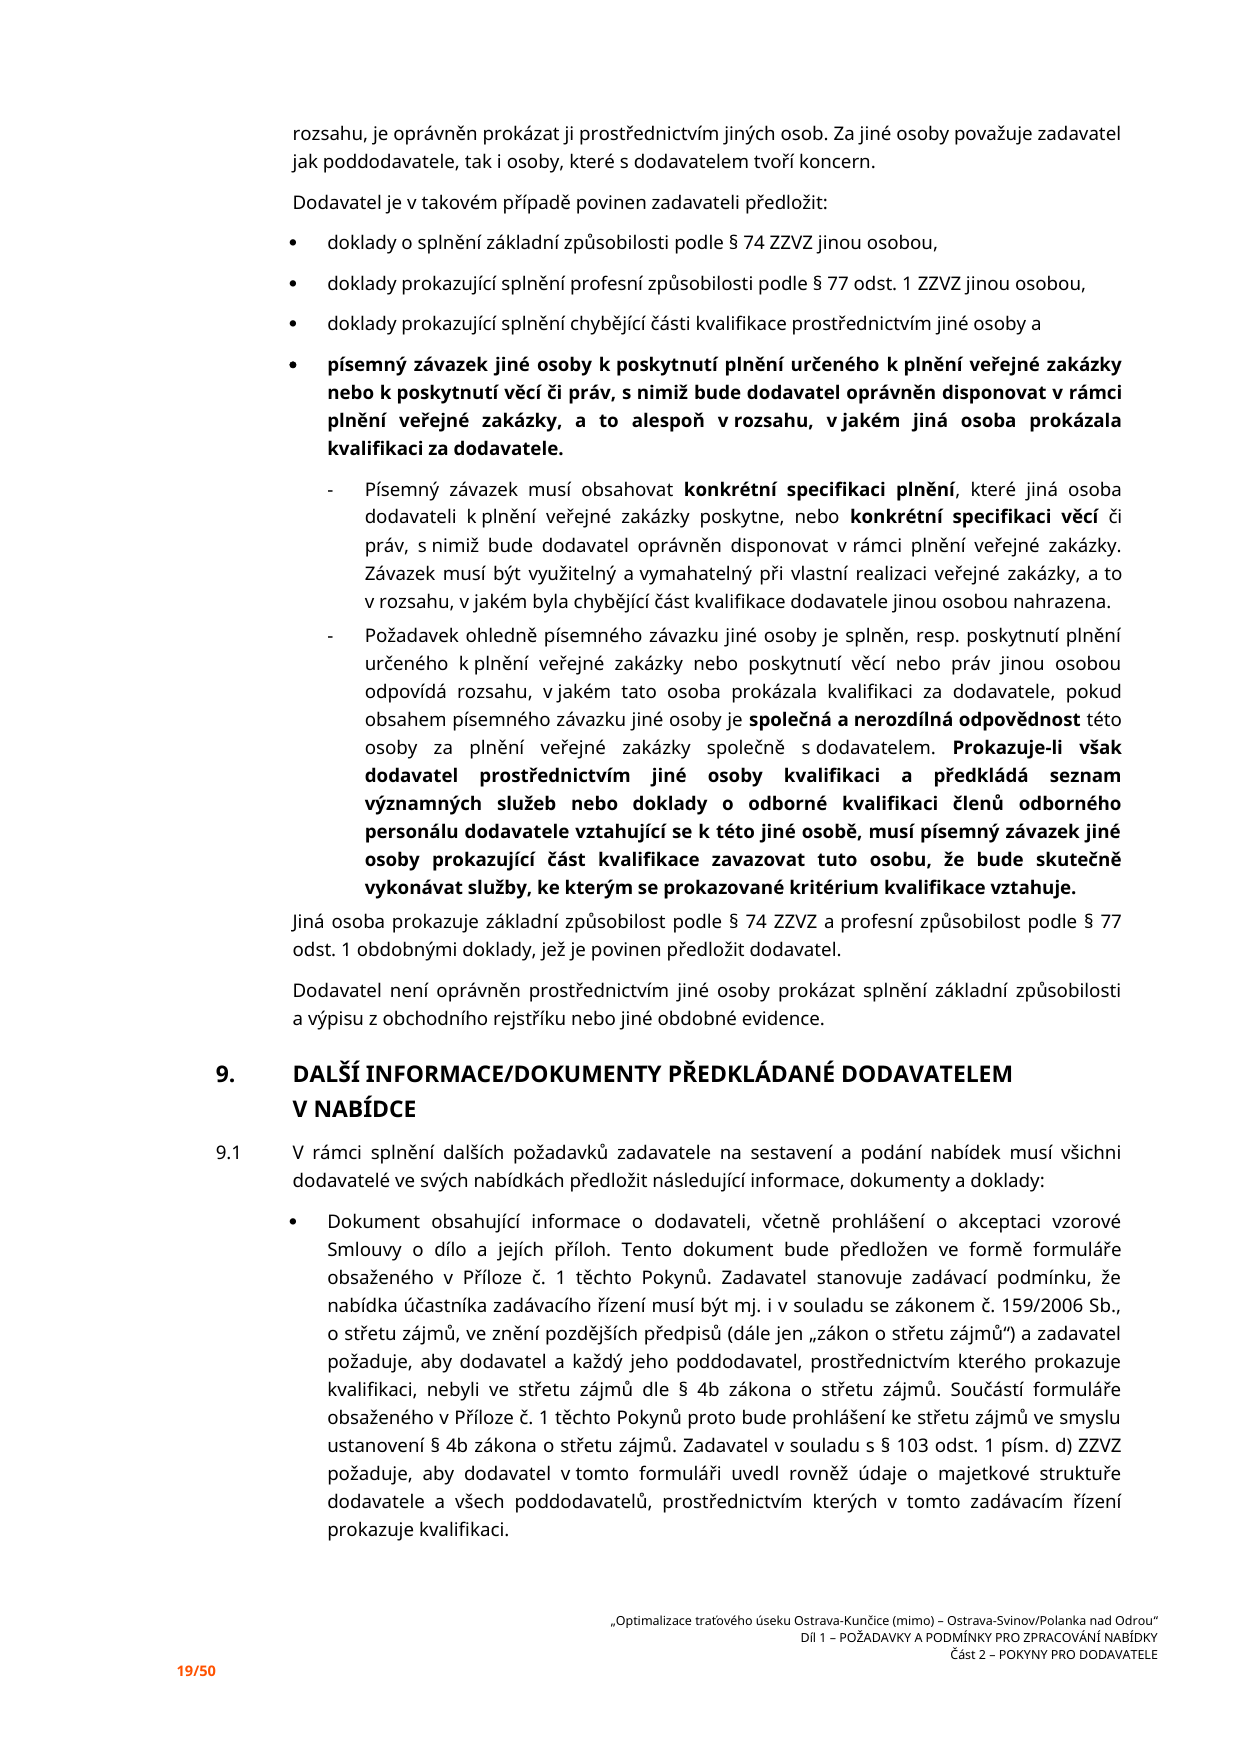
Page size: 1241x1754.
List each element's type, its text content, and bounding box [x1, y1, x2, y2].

list písemný závazek jiné osoby k poskytnutí plnění určeného k plnění veřejné zakázky nebo k poskytnutí věcí či práv, s nimiž bude dodavatel oprávněn disponovat v rámci plnění veřejné zakázky, a to alespoň v rozsahu, v jakém jiná osoba prokázala kvalifikaci za dodavatele. [289, 351, 1122, 461]
list doklady o splnění základní způsobilosti podle § 74 ZZVZ jinou osobou, [289, 230, 1122, 255]
text Dodavatel je v takovém případě povinen zadavateli předložit: [292, 189, 1122, 215]
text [292, 121, 1122, 174]
text Dodavatel není oprávněn prostřednictvím jiné osoby prokázat splnění základní způsobilosti a výpisu z obchodního rejstříku nebo jiné obdobné evidence. [292, 977, 1122, 1031]
list Písemný závazek musí obsahovat konkrétní specifikaci plnění, které jiná osoba dodavateli k plnění veřejné zakázky poskytne, nebo konkrétní specifikaci věcí či práv, s nimiž bude dodavatel oprávněn disponovat v rámci plnění veřejné zakázky. Závazek musí být využitelný a vymahatelný při vlastní realizaci veřejné zakázky, a to v rozsahu, v jakém byla chybějící část kvalifikace dodavatele jinou osobou nahrazena. [327, 476, 1122, 613]
text DALŠÍ INFORMACE/DOKUMENTY PŘEDKLÁDANÉ DODAVATELEM v NABÍDCE [216, 1058, 1122, 1124]
list Dokument obsahující informace o dodavateli, včetně prohlášení o akceptaci vzorové Smlouvy o dílo a jejích příloh. Tento dokument bude předložen ve formě formuláře obsaženého v Příloze č. 1 těchto Pokynů. Zadavatel stanovuje zadávací podmínku, že nabídka účastníka zadávacího řízení musí být mj. i v souladu se zákonem č. 159/2006 Sb., o střetu zájmů, ve znění pozdějších předpisů (dále jen „zákon o střetu zájmů“) a zadavatel požaduje, aby dodavatel a každý jeho poddodavatel, prostřednictvím kterého prokazuje kvalifikaci, nebyli ve střetu zájmů dle § 4b zákona o střetu zájmů. Součástí formuláře obsaženého v Příloze č. 1 těchto Pokynů proto bude prohlášení ke střetu zájmů ve smyslu ustanovení § 4b zákona o střetu zájmů. Zadavatel v souladu s § 103 odst. 1 písm. d) ZZVZ požaduje, aby dodavatel v tomto formuláři uvedl rovněž údaje o majetkové struktuře dodavatele a všech poddodavatelů, prostřednictvím kterých v tomto zadávacím řízení prokazuje kvalifikaci. [289, 1208, 1122, 1542]
list doklady prokazující splnění profesní způsobilosti podle § 77 odst. 1 ZZVZ jinou osobou, [289, 270, 1122, 296]
list doklady prokazující splnění chybějící části kvalifikace prostřednictvím jiné osoby a [289, 311, 1122, 336]
text Jiná osoba prokazuje základní způsobilost podle § 74 ZZVZ a profesní způsobilost podle § 77 odst. 1 obdobnými doklady, jež je povinen předložit dodavatel. [292, 909, 1122, 962]
text V rámci splnění dalších požadavků zadavatele na sestavení a podání nabídek musí všichni dodavatelé ve svých nabídkách předložit následující informace, dokumenty a doklady: [216, 1139, 1122, 1193]
list Požadavek ohledně písemného závazku jiné osoby je splněn, resp. poskytnutí plnění určeného k plnění veřejné zakázky nebo poskytnutí věcí nebo práv jinou osobou odpovídá rozsahu, v jakém tato osoba prokázala kvalifikaci za dodavatele, pokud obsahem písemného závazku jiné osoby je společná a nerozdílná odpovědnost této osoby za plnění veřejné zakázky společně s dodavatelem. Prokazuje-li však dodavatel prostřednictvím jiné osoby kvalifikaci a předkládá seznam významných služeb nebo doklady o odborné kvalifikaci členů odborného personálu dodavatele vztahující se k této jiné osobě, musí písemný závazek jiné osoby prokazující část kvalifikace zavazovat tuto osobu, že bude skutečně vykonávat služby, ke kterým se prokazované kritérium kvalifikace vztahuje. [327, 622, 1122, 900]
